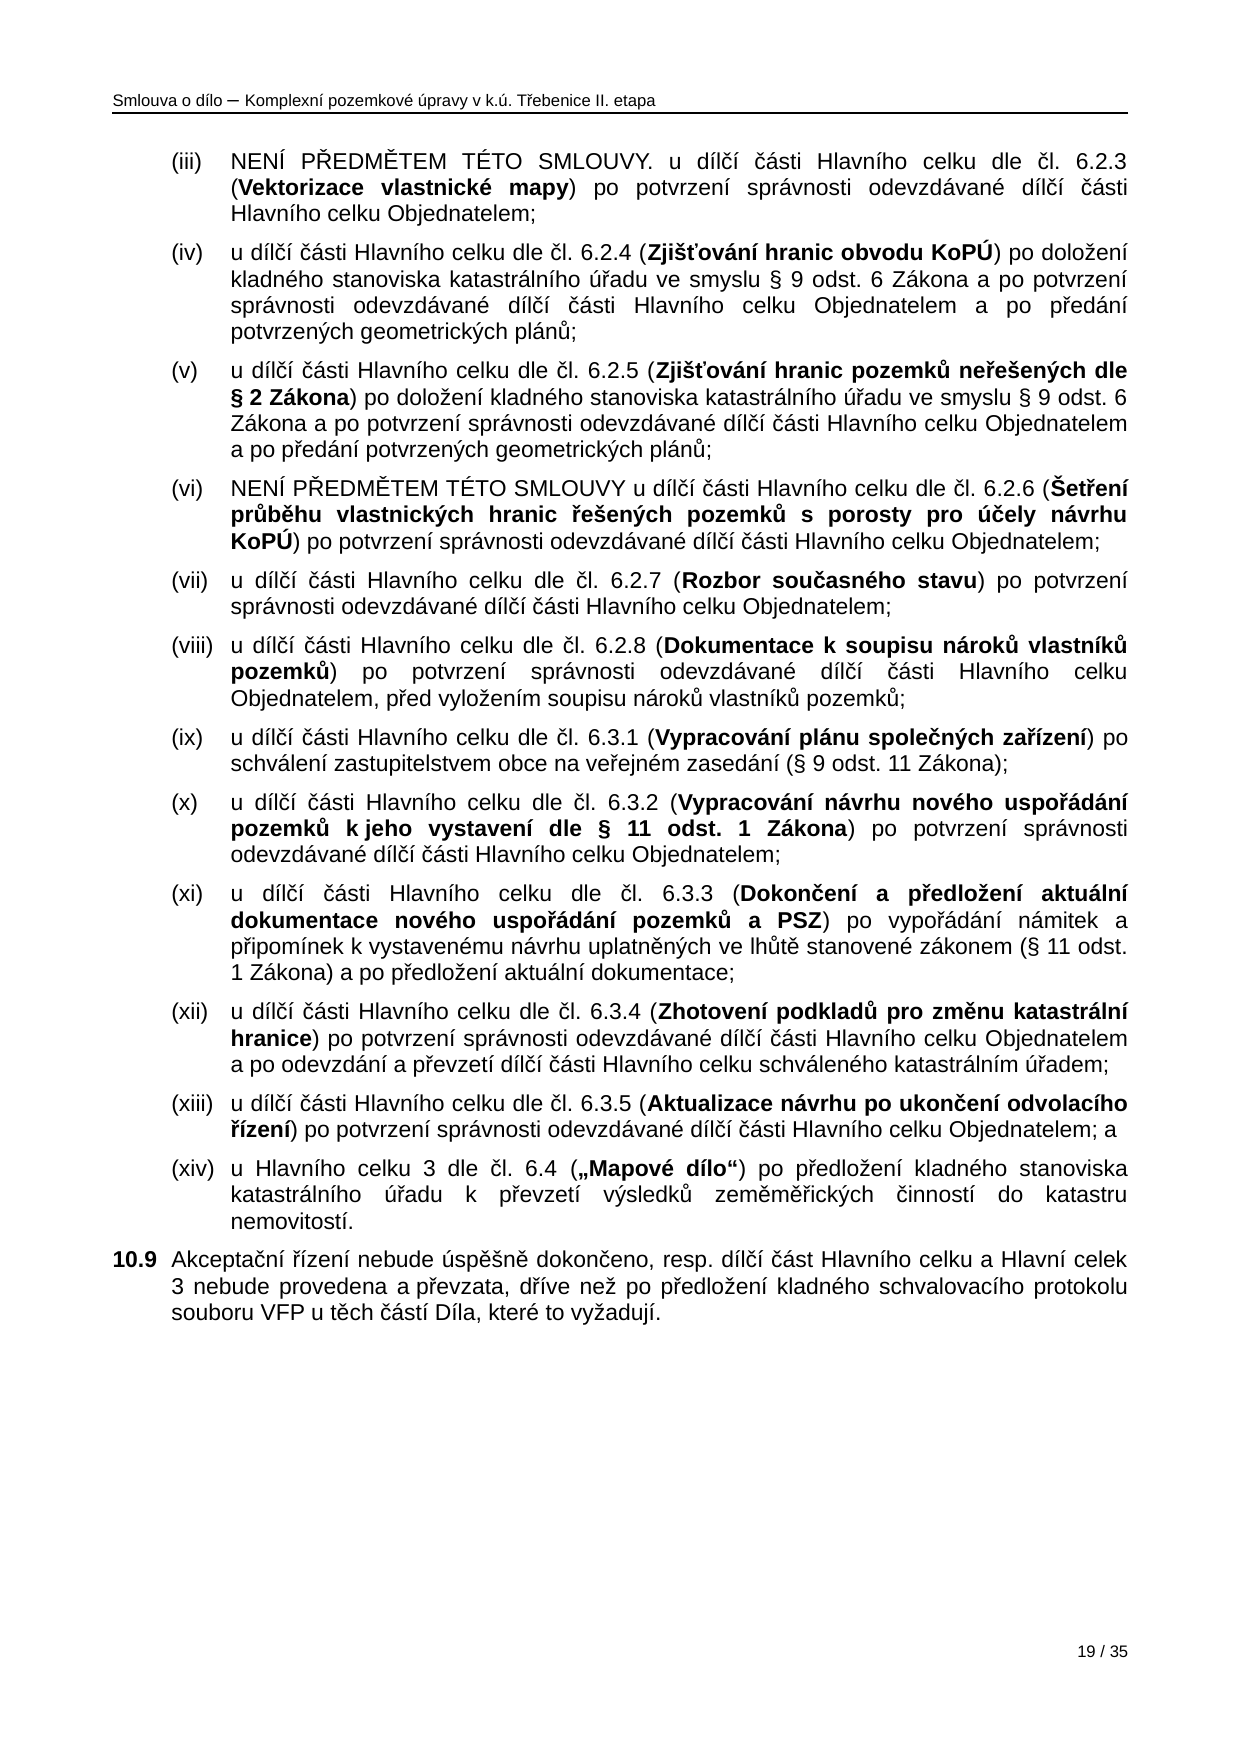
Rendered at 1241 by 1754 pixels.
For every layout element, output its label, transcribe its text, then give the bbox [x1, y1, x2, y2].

list u dílčí části Hlavního celku dle čl. 6.2.8 (Dokumentace k soupisu nároků vlastníků pozemků) po potvrzení správnosti odevzdávané dílčí části Hlavního celku Objednatelem, před vyložením soupisu nároků vlastníků pozemků; [171, 632, 1128, 711]
list NENÍ PŘEDMĚTEM TÉTO SMLOUVY u dílčí části Hlavního celku dle čl. 6.2.6 (Šetření průběhu vlastnických hranic řešených pozemků s porosty pro účely návrhu KoPÚ) po potvrzení správnosti odevzdávané dílčí části Hlavního celku Objednatelem; [171, 475, 1128, 554]
list u Hlavního celku 3 dle čl. 6.4 („Mapové dílo“) po předložení kladného stanoviska katastrálního úřadu k převzetí výsledků zeměměřických činností do katastru nemovitostí. [171, 1155, 1128, 1234]
list u dílčí části Hlavního celku dle čl. 6.3.1 (Vypracování plánu společných zařízení) po schválení zastupitelstvem obce na veřejném zasedání (§ 9 odst. 11 Zákona); [171, 723, 1128, 776]
list u dílčí části Hlavního celku dle čl. 6.3.3 (Dokončení a předložení aktuální dokumentace nového uspořádání pozemků a PSZ) po vypořádání námitek a připomínek k vystavenému návrhu uplatněných ve lhůtě stanovené zákonem (§ 11 odst. 1 Zákona) a po předložení aktuální dokumentace; [171, 880, 1128, 986]
list u dílčí části Hlavního celku dle čl. 6.2.7 (Rozbor současného stavu) po potvrzení správnosti odevzdávané dílčí části Hlavního celku Objednatelem; [171, 567, 1128, 619]
list NENÍ PŘEDMĚTEM TÉTO SMLOUVY. u dílčí části Hlavního celku dle čl. 6.2.3 (Vektorizace vlastnické mapy) po potvrzení správnosti odevzdávané dílčí části Hlavního celku Objednatelem; [171, 148, 1128, 227]
list u dílčí části Hlavního celku dle čl. 6.3.2 (Vypracování návrhu nového uspořádání pozemků k jeho vystavení dle § 11 odst. 1 Zákona) po potvrzení správnosti odevzdávané dílčí části Hlavního celku Objednatelem; [171, 789, 1128, 868]
list u dílčí části Hlavního celku dle čl. 6.2.4 (Zjišťování hranic obvodu KoPÚ) po doložení kladného stanoviska katastrálního úřadu ve smyslu § 9 odst. 6 Zákona a po potvrzení správnosti odevzdávané dílčí části Hlavního celku Objednatelem a po předání potvrzených geometrických plánů; [171, 239, 1128, 345]
text Akceptační řízení nebude úspěšně dokončeno, resp. dílčí část Hlavního celku a Hlavní celek 3 nebude provedena a převzata, dříve než po předložení kladného schvalovacího protokolu souboru VFP u těch částí Díla, které to vyžadují. [112, 1246, 1128, 1326]
list u dílčí části Hlavního celku dle čl. 6.3.5 (Aktualizace návrhu po ukončení odvolacího řízení) po potvrzení správnosti odevzdávané dílčí části Hlavního celku Objednatelem; a [171, 1090, 1128, 1142]
list u dílčí části Hlavního celku dle čl. 6.2.5 (Zjišťování hranic pozemků neřešených dle § 2 Zákona) po doložení kladného stanoviska katastrálního úřadu ve smyslu § 9 odst. 6 Zákona a po potvrzení správnosti odevzdávané dílčí části Hlavního celku Objednatelem a po předání potvrzených geometrických plánů; [171, 357, 1128, 463]
list u dílčí části Hlavního celku dle čl. 6.3.4 (Zhotovení podkladů pro změnu katastrální hranice) po potvrzení správnosti odevzdávané dílčí části Hlavního celku Objednatelem a po odevzdání a převzetí dílčí části Hlavního celku schváleného katastrálním úřadem; [171, 998, 1128, 1077]
